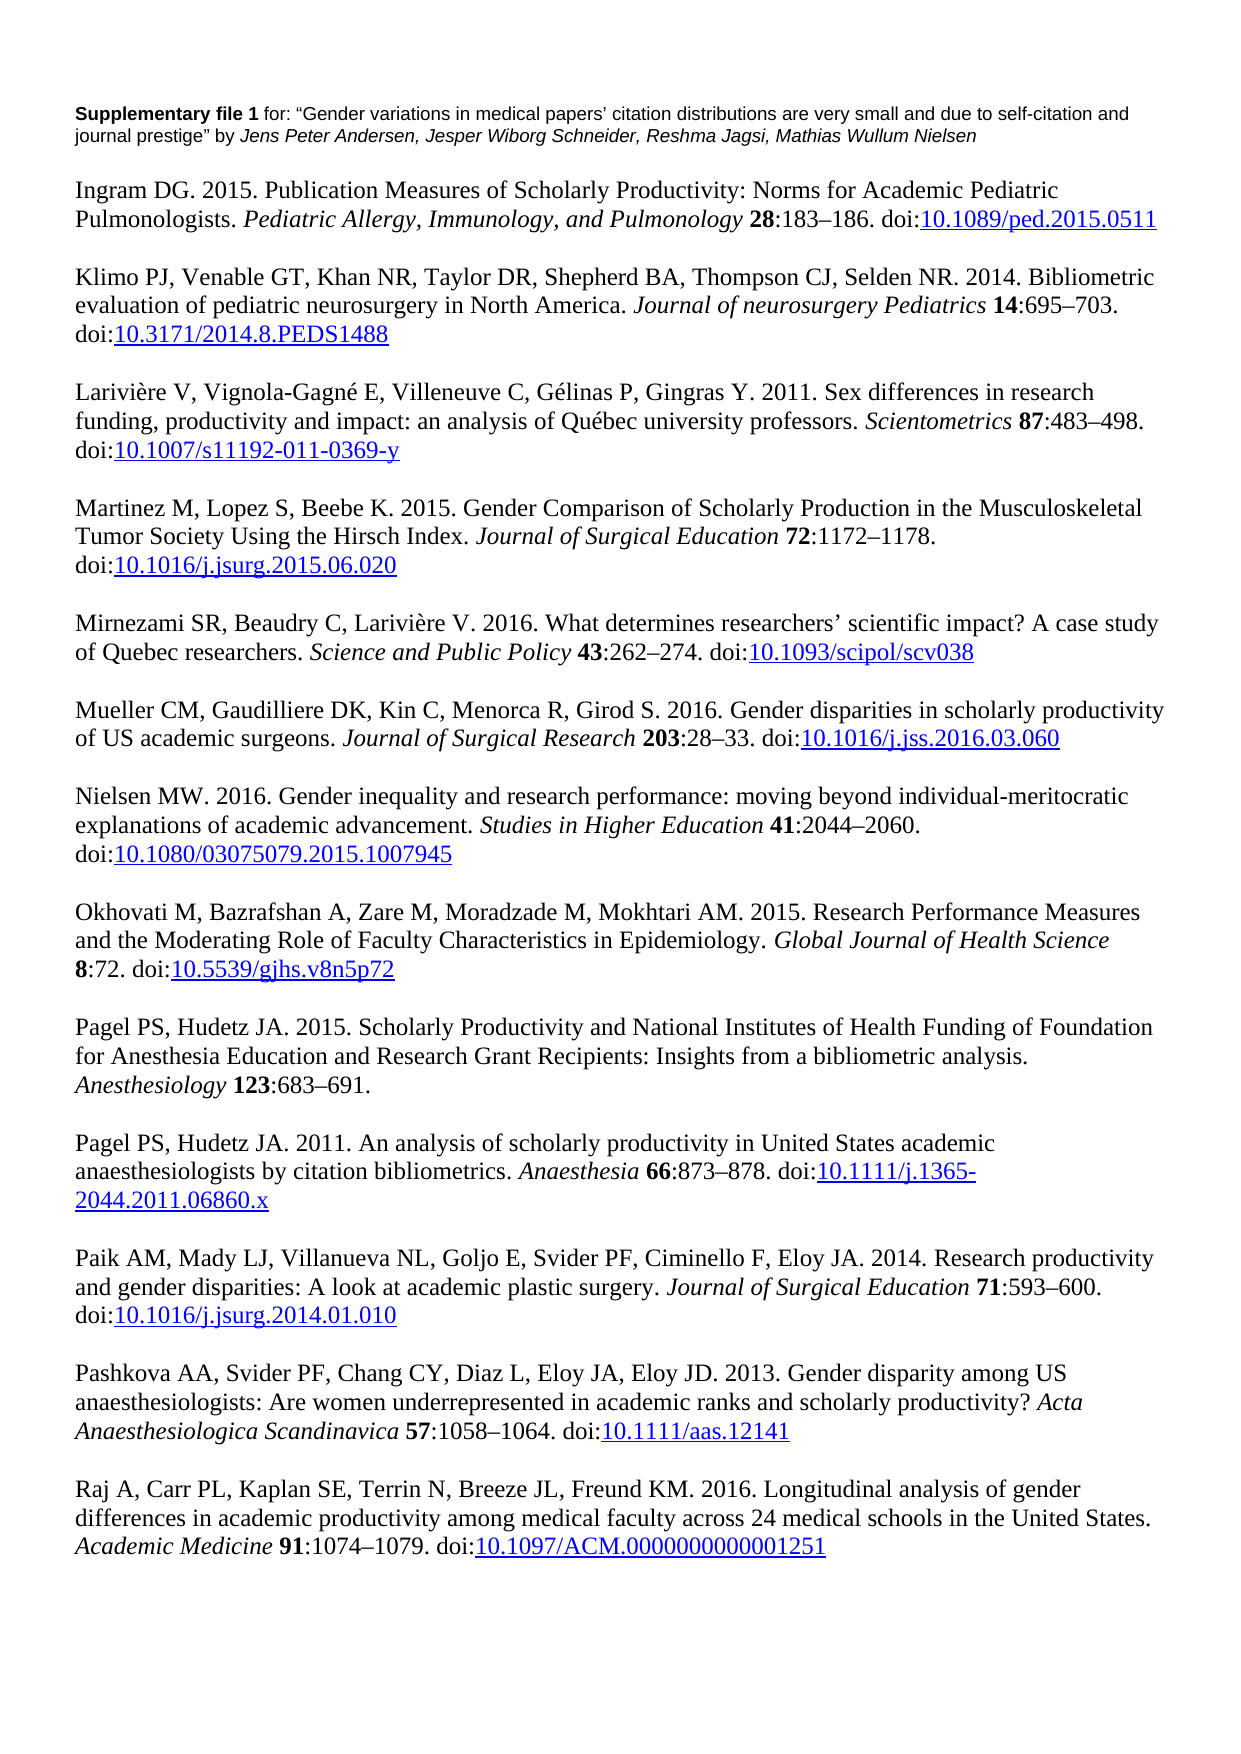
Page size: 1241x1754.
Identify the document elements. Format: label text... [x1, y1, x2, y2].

text Nielsen MW. 2016. Gender inequality and research performance: moving beyond individual-meritocratic explanations of academic advancement. Studies in Higher Education 41:2044–2060. doi:10.1080/03075079.2015.1007945 [75, 781, 1165, 868]
text Ingram DG. 2015. Publication Measures of Scholarly Productivity: Norms for Academic Pediatric Pulmonologists. Pediatric Allergy, Immunology, and Pulmonology 28:183–186. doi:10.1089/ped.2015.0511 [75, 175, 1165, 233]
text Okhovati M, Bazrafshan A, Zare M, Moradzade M, Mokhtari AM. 2015. Research Performance Measures and the Moderating Role of Faculty Characteristics in Epidemiology. Global Journal of Health Science 8:72. doi:10.5539/gjhs.v8n5p72 [75, 897, 1165, 983]
text Mirnezami SR, Beaudry C, Larivière V. 2016. What determines researchers’ scientific impact? A case study of Quebec researchers. Science and Public Policy 43:262–274. doi:10.1093/scipol/scv038 [75, 608, 1165, 666]
text Larivière V, Vignola-Gagné E, Villeneuve C, Gélinas P, Gingras Y. 2011. Sex differences in research funding, productivity and impact: an analysis of Québec university professors. Scientometrics 87:483–498. doi:10.1007/s11192-011-0369-y [75, 377, 1165, 463]
text Mueller CM, Gaudilliere DK, Kin C, Menorca R, Girod S. 2016. Gender disparities in scholarly productivity of US academic surgeons. Journal of Surgical Research 203:28–33. doi:10.1016/j.jss.2016.03.060 [75, 695, 1165, 752]
text Raj A, Carr PL, Kaplan SE, Terrin N, Breeze JL, Freund KM. 2016. Longitudinal analysis of gender differences in academic productivity among medical faculty across 24 medical schools in the United States. Academic Medicine 91:1074–1079. doi:10.1097/ACM.0000000000001251 [75, 1474, 1165, 1560]
text Pashkova AA, Svider PF, Chang CY, Diaz L, Eloy JA, Eloy JD. 2013. Gender disparity among US anaesthesiologists: Are women underrepresented in academic ranks and scholarly productivity? Acta Anaesthesiologica Scandinavica 57:1058–1064. doi:10.1111/aas.12141 [75, 1358, 1165, 1445]
text Pagel PS, Hudetz JA. 2011. An analysis of scholarly productivity in United States academic anaesthesiologists by citation bibliometrics. Anaesthesia 66:873–878. doi:10.1111/j.1365-2044.2011.06860.x [75, 1128, 1165, 1214]
text Pagel PS, Hudetz JA. 2015. Scholarly Productivity and National Institutes of Health Funding of Foundation for Anesthesia Education and Research Grant Recipients: Insights from a bibliometric analysis. Anesthesiology 123:683–691. [75, 1012, 1165, 1098]
text Klimo PJ, Venable GT, Khan NR, Taylor DR, Shepherd BA, Thompson CJ, Selden NR. 2014. Bibliometric evaluation of pediatric neurosurgery in North America. Journal of neurosurgery Pediatrics 14:695–703. doi:10.3171/2014.8.PEDS1488 [75, 262, 1165, 348]
text Martinez M, Lopez S, Beebe K. 2015. Gender Comparison of Scholarly Production in the Musculoskeletal Tumor Society Using the Hirsch Index. Journal of Surgical Education 72:1172–1178. doi:10.1016/j.jsurg.2015.06.020 [75, 493, 1165, 579]
text Paik AM, Mady LJ, Villanueva NL, Goljo E, Svider PF, Ciminello F, Eloy JA. 2014. Research productivity and gender disparities: A look at academic plastic surgery. Journal of Surgical Education 71:593–600. doi:10.1016/j.jsurg.2014.01.010 [75, 1243, 1165, 1329]
